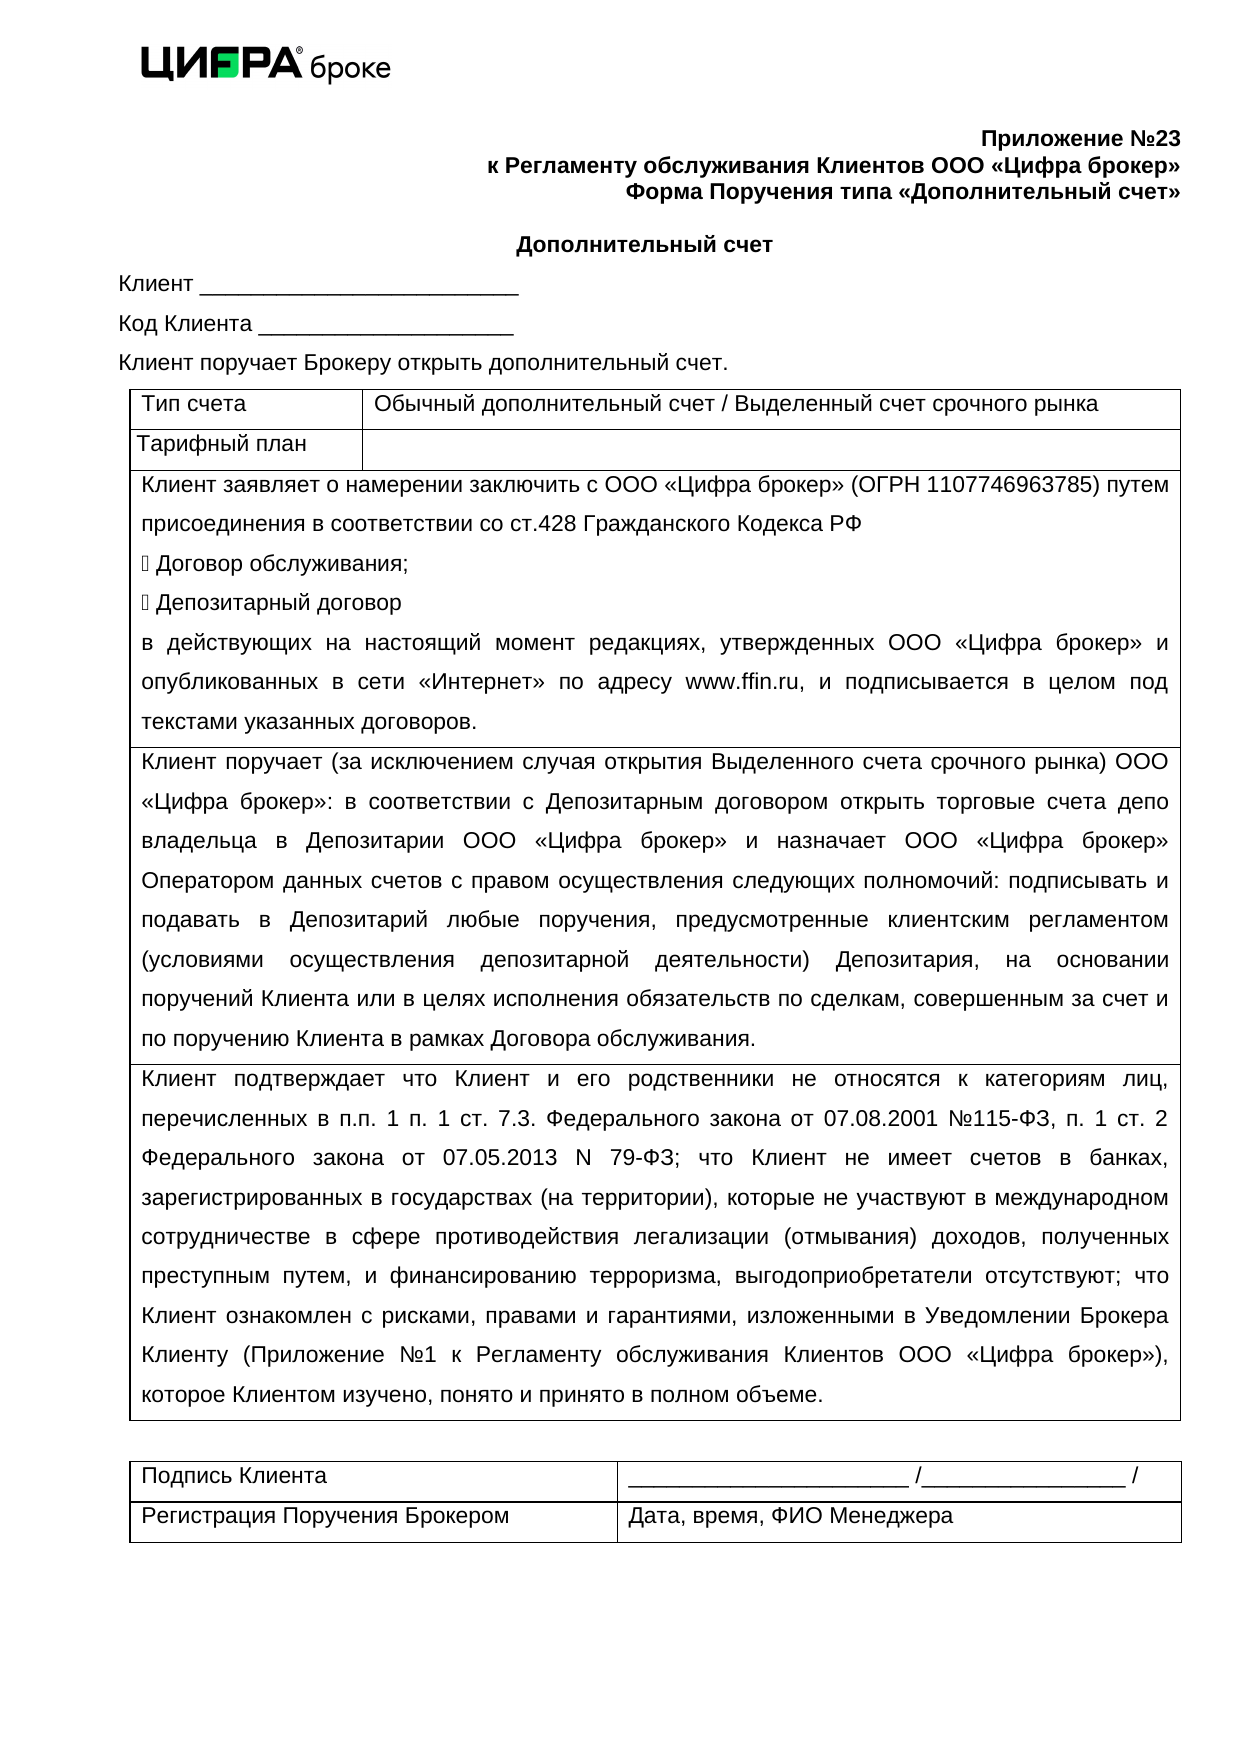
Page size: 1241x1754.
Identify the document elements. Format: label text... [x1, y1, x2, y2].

subtitle Дополнительный счет [118, 231, 1171, 257]
text к Регламенту обслуживания Клиентов ООО «Цифра брокер» [118, 152, 1181, 178]
table_cell Клиент заявляет о намерении заключить с ООО «Цифра брокер» (ОГРН 1107746963785) путем присоединения в соответствии со ст.428 Гражданского Кодекса РФ Договор обслуживания; Депозитарный договор в действующих на настоящий момент редакциях, утвержденных ООО «Цифра брокер» и опубликованных в сети «Интернет» по адресу www.ffin.ru, и подписывается в целом под текстами указанных договоров. [131, 471, 1180, 747]
text Форма Поручения типа «Дополнительный счет» [118, 178, 1181, 204]
table_header ______________________ /________________ / [618, 1462, 1181, 1501]
text Приложение №23 [118, 125, 1181, 152]
table_header Обычный дополнительный счет / Выделенный счет срочного рынка [363, 390, 1180, 429]
table_header Подпись Клиента [131, 1462, 617, 1501]
picture [140, 44, 392, 90]
table_cell Регистрация Поручения Брокером [131, 1503, 617, 1542]
table_cell Клиент поручает (за исключением случая открытия Выделенного счета срочного рынка) ООО «Цифра брокер»: в соответствии с Депозитарным договором открыть торговые счета депо владельца в Депозитарии ООО «Цифра брокер» и назначает ООО «Цифра брокер» Оператором данных счетов с правом осуществления следующих полномочий: подписывать и подавать в Депозитарий любые поручения, предусмотренные клиентским регламентом (условиями осуществления депозитарной деятельности) Депозитария, на основании поручений Клиента или в целях исполнения обязательств по сделкам, совершенным за счет и по поручению Клиента в рамках Договора обслуживания. [131, 748, 1180, 1064]
text Клиент поручает Брокеру открыть дополнительный счет. [118, 349, 1181, 376]
text Клиент _________________________ [118, 270, 1181, 297]
table_header Тип счета [131, 390, 362, 429]
table_cell Дата, время, ФИО Менеджера [618, 1503, 1181, 1542]
table_cell Тарифный план [131, 430, 362, 470]
text Код Клиента ____________________ [118, 310, 1181, 336]
table_cell [363, 430, 1180, 470]
table_cell Клиент подтверждает что Клиент и его родственники не относятся к категориям лиц, перечисленных в п.п. 1 п. 1 ст. 7.3. Федерального закона от 07.08.2001 №115-ФЗ, п. 1 ст. 2 Федерального закона от 07.05.2013 N 79-ФЗ; что Клиент не имеет счетов в банках, зарегистрированных в государствах (на территории), которые не участвуют в международном сотрудничестве в сфере противодействия легализации (отмывания) доходов, полученных преступным путем, и финансированию терроризма, выгодоприобретатели отсутствуют; что Клиент ознакомлен с рисками, правами и гарантиями, изложенными в Уведомлении Брокера Клиенту (Приложение №1 к Регламенту обслуживания Клиентов ООО «Цифра брокер»), которое Клиентом изучено, понято и принято в полном объеме. [131, 1065, 1180, 1420]
